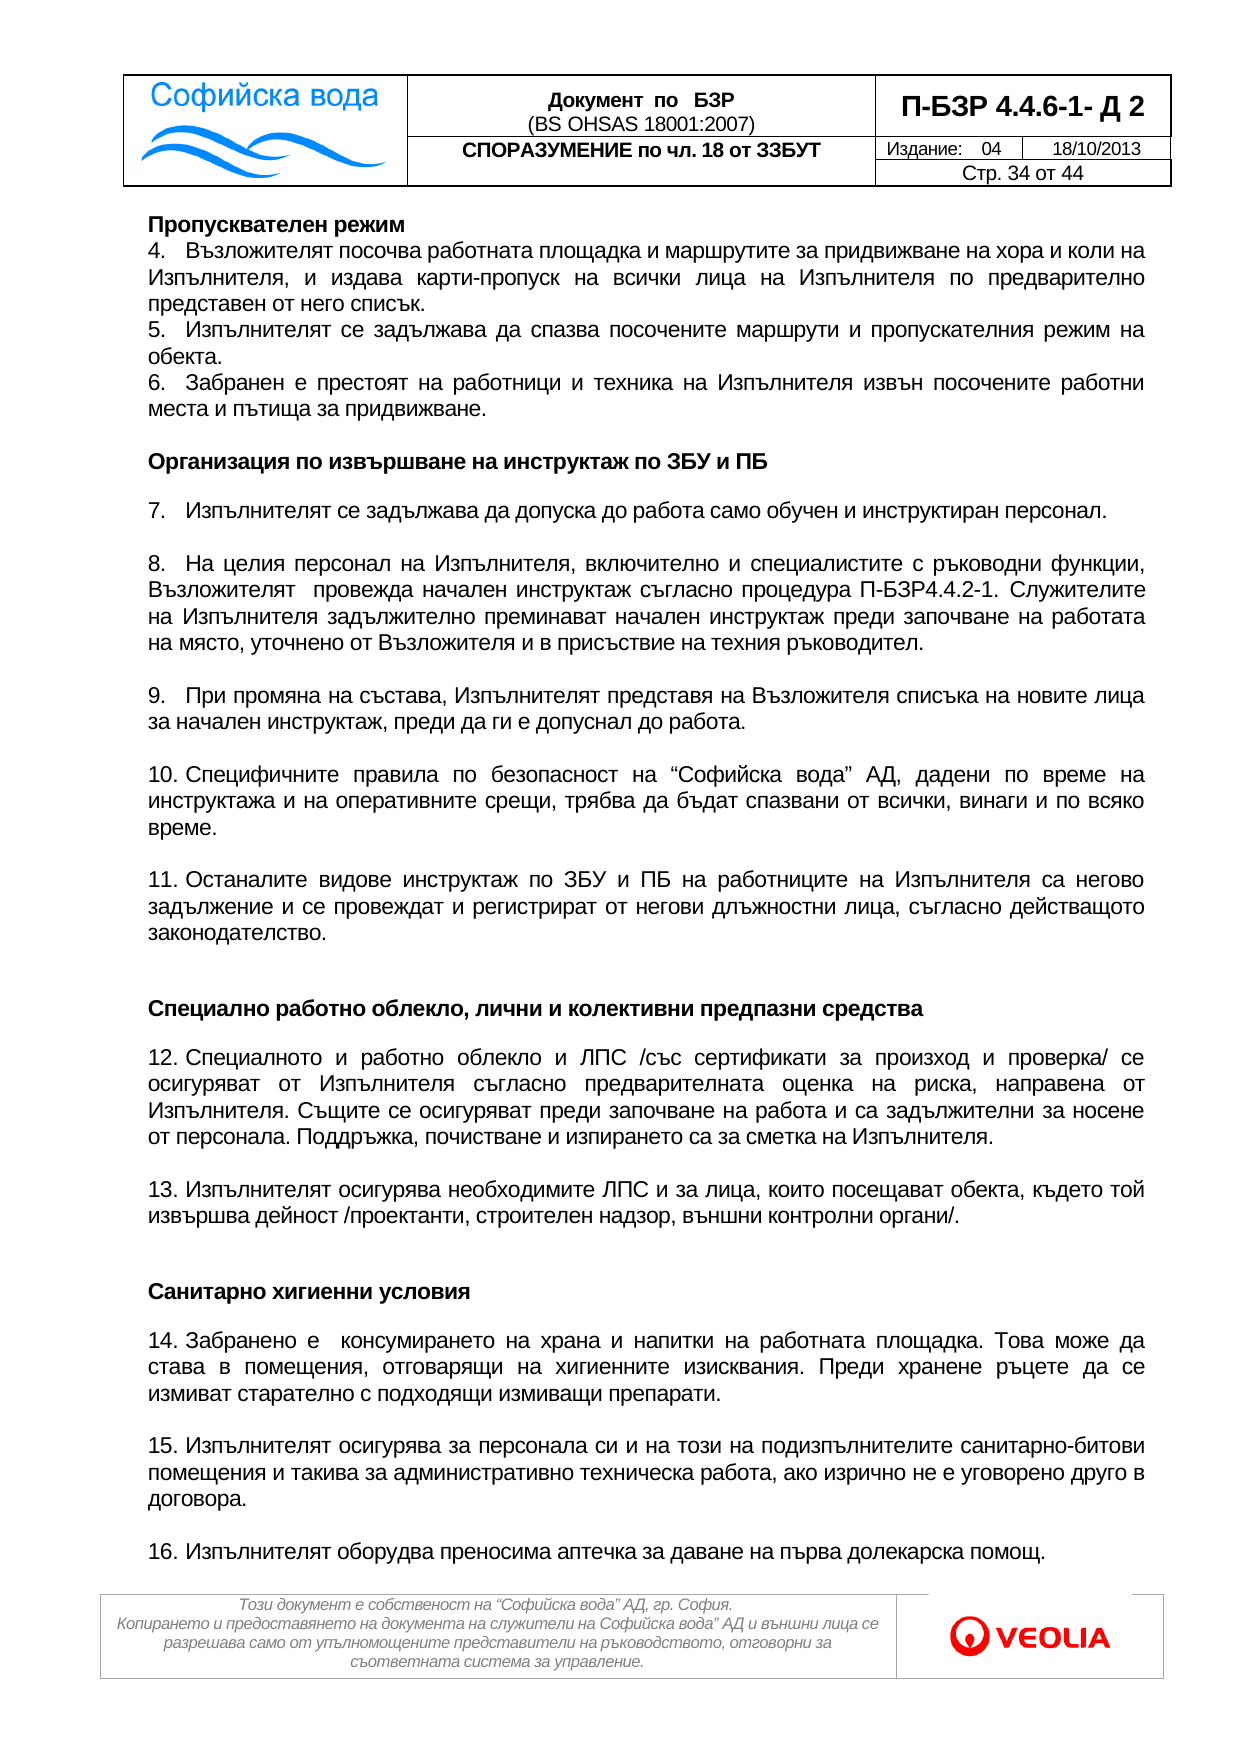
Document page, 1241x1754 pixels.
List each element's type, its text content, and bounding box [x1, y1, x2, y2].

picture [141, 82, 386, 178]
list Специалното и работно облекло и ЛПС /със сертификати за произход и проверка/ се осигуряват от Изпълнителя съгласно предварителната оценка на риска, направена от Изпълнителя. Същите се осигуряват преди започване на работа и са задължителни за носене от персонала. Поддръжка, почистване и изпирането са за сметка на Изпълнителя. [148, 1044, 1146, 1149]
text Специално работно облекло, лични и колективни предпазни средства [148, 994, 1146, 1021]
list Изпълнителят се задължава да допуска до работа само обучен и инструктиран персонал. [148, 497, 1146, 524]
text Санитарно хигиенни условия [148, 1278, 1146, 1304]
list Останалите видове инструктаж по ЗБУ и ПБ на работниците на Изпълнителя са негово задължение и се провеждат и регистрират от негови длъжностни лица, съгласно действащото законодателство. [148, 866, 1146, 945]
list Изпълнителят осигурява за персонала си и на този на подизпълнителите санитарно-битови помещения и такива за административно техническа работа, ако изрично не е уговорено друго в договора. [148, 1432, 1146, 1511]
text Пропусквателен режим [148, 211, 1146, 237]
list Специфичните правила по безопасност на “Софийска вода” АД, дадени по време на инструктажа и на оперативните срещи, трябва да бъдат спазвани от всички, винаги и по всяко време. [148, 761, 1146, 840]
picture [928, 1594, 1132, 1678]
list Забранено е консумирането на храна и напитки на работната площадка. Това може да става в помещения, отговарящи на хигиенните изисквания. Преди хранене ръцете да се измиват старателно с подходящи измиващи препарати. [148, 1327, 1146, 1406]
list Изпълнителят се задължава да спазва посочените маршрути и пропускателния режим на обекта. [148, 316, 1146, 369]
list Изпълнителят осигурява необходимите ЛПС и за лица, които посещават обекта, където той извършва дейност /проектанти, строителен надзор, външни контролни органи/. [148, 1176, 1146, 1228]
list Възложителят посочва работната площадка и маршрутите за придвижване на хора и коли на Изпълнителя, и издава карти-пропуск на всички лица на Изпълнителя по предварително представен от него списък. [148, 237, 1146, 316]
list Забранен е престоят на работници и техника на Изпълнителя извън посочените работни места и пътища за придвижване. [148, 369, 1146, 422]
text Организация по извършване на инструктаж по ЗБУ и ПБ [148, 448, 1146, 474]
list Изпълнителят оборудва преносима аптечка за даване на първа долекарска помощ. [148, 1538, 1146, 1564]
list При промяна на състава, Изпълнителят представя на Възложителя списъка на новите лица за начален инструктаж, преди да ги е допуснал до работа. [148, 682, 1146, 734]
list На целия персонал на Изпълнителя, включително и специалистите с ръководни функции, Възложителят провежда начален инструктаж съгласно процедура П-БЗР4.4.2-1. Служителите на Изпълнителя задължително преминават начален инструктаж преди започване на работата на място, уточнено от Възложителя и в присъствие на техния ръководител. [148, 550, 1146, 655]
